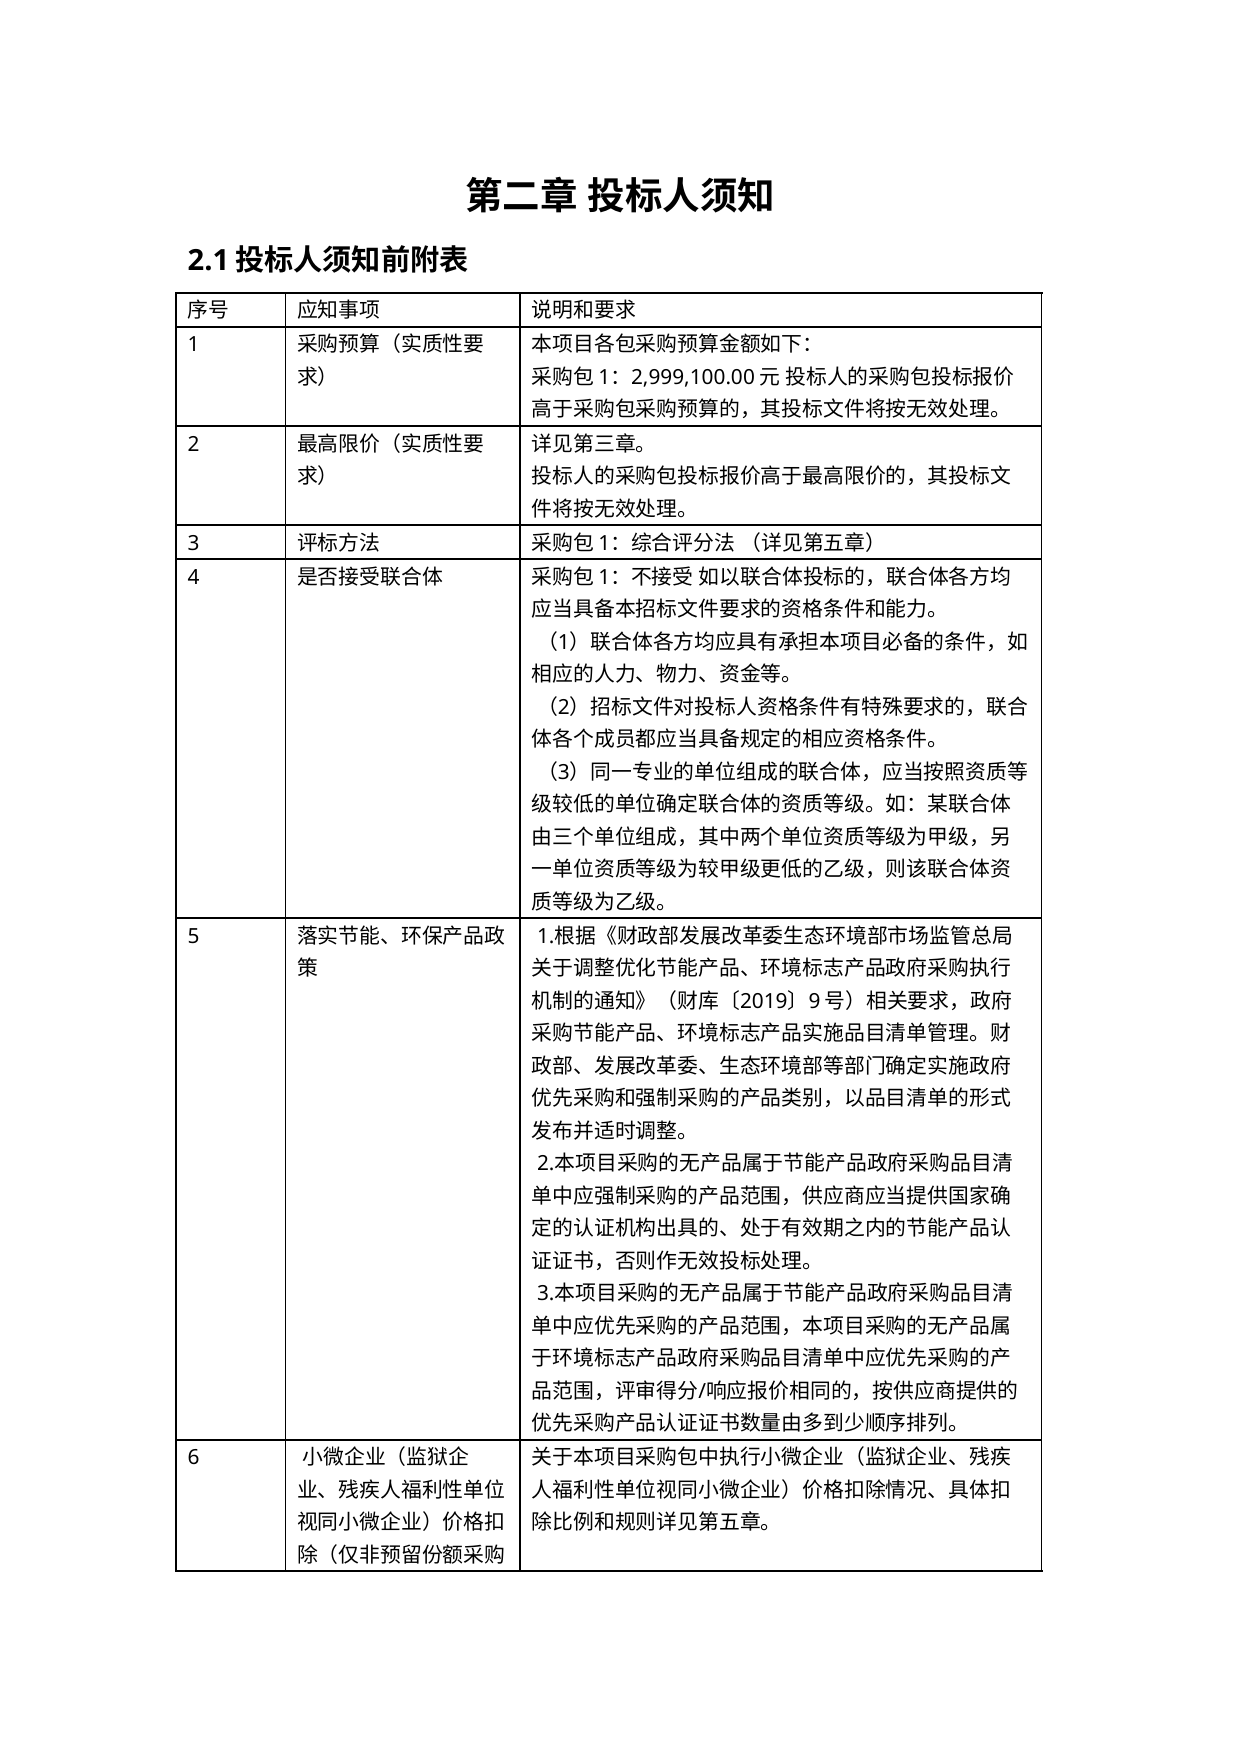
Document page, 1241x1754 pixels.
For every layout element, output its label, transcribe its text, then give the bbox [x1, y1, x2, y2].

table_cell 1 [177, 328, 285, 425]
table_cell 6 [177, 1441, 285, 1570]
table_cell 4 [177, 560, 285, 917]
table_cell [521, 1441, 1041, 1570]
table_cell 最高限价（实质性要求） [286, 427, 519, 524]
text 第二章 投标人须知 [187, 162, 1053, 227]
table_header 应知事项 [286, 294, 519, 326]
table_cell 3 [177, 526, 285, 558]
table_cell 详见第三章。 投标人的采购包投标报价高于最高限价的，其投标文件将按无效处理。 [521, 427, 1041, 524]
table_cell 采购包1：综合评分法 （详见第五章） [521, 526, 1041, 558]
table_cell 1.根据《财政部发展改革委生态环境部市场监管总局关于调整优化节能产品、环境标志产品政府采购执行机制的通知》（财库〔2019〕9号）相关要求，政府采购节能产品、环境标志产品实施品目清单管理。财政部、发展改革委、生态环境部等部门确定实施政府优先采购和强制采购的产品类别，以品目清单的形式发布并适时调整。 2.本项目采购的无产品属于节能产品政府采购品目清单中应强制采购的产品范围，供应商应当提供国家确定的认证机构出具的、处于有效期之内的节能产品认证证书，否则作无效投标处理。 3.本项目采购的无产品属于节能产品政府采购品目清单中应优先采购的产品范围，本项目采购的无产品属于环境标志产品政府采购品目清单中应优先采购的产品范围，评审得分/响应报价相同的，按供应商提供的优先采购产品认证证书数量由多到少顺序排列。 [521, 919, 1041, 1439]
table_header 说明和要求 [521, 294, 1041, 326]
table_cell 2 [177, 427, 285, 524]
text 2.1投标人须知前附表 [187, 227, 1053, 292]
table_cell 是否接受联合体 [286, 560, 519, 917]
table_cell 采购预算（实质性要求） [286, 328, 519, 425]
table_cell 采购包1：不接受 如以联合体投标的，联合体各方均应当具备本招标文件要求的资格条件和能力。 （1）联合体各方均应具有承担本项目必备的条件，如相应的人力、物力、资金等。 （2）招标文件对投标人资格条件有特殊要求的，联合体各个成员都应当具备规定的相应资格条件。 （3）同一专业的单位组成的联合体，应当按照资质等级较低的单位确定联合体的资质等级。如：某联合体由三个单位组成，其中两个单位资质等级为甲级，另一单位资质等级为较甲级更低的乙级，则该联合体资质等级为乙级。 [521, 560, 1041, 917]
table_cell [286, 1441, 519, 1570]
table_cell 评标方法 [286, 526, 519, 558]
table_cell 5 [177, 919, 285, 1439]
table_cell 本项目各包采购预算金额如下： 采购包1：2,999,100.00元 投标人的采购包投标报价高于采购包采购预算的，其投标文件将按无效处理。 [521, 328, 1041, 425]
table_cell 落实节能、环保产品政策 [286, 919, 519, 1439]
table_header 序号 [177, 294, 285, 326]
